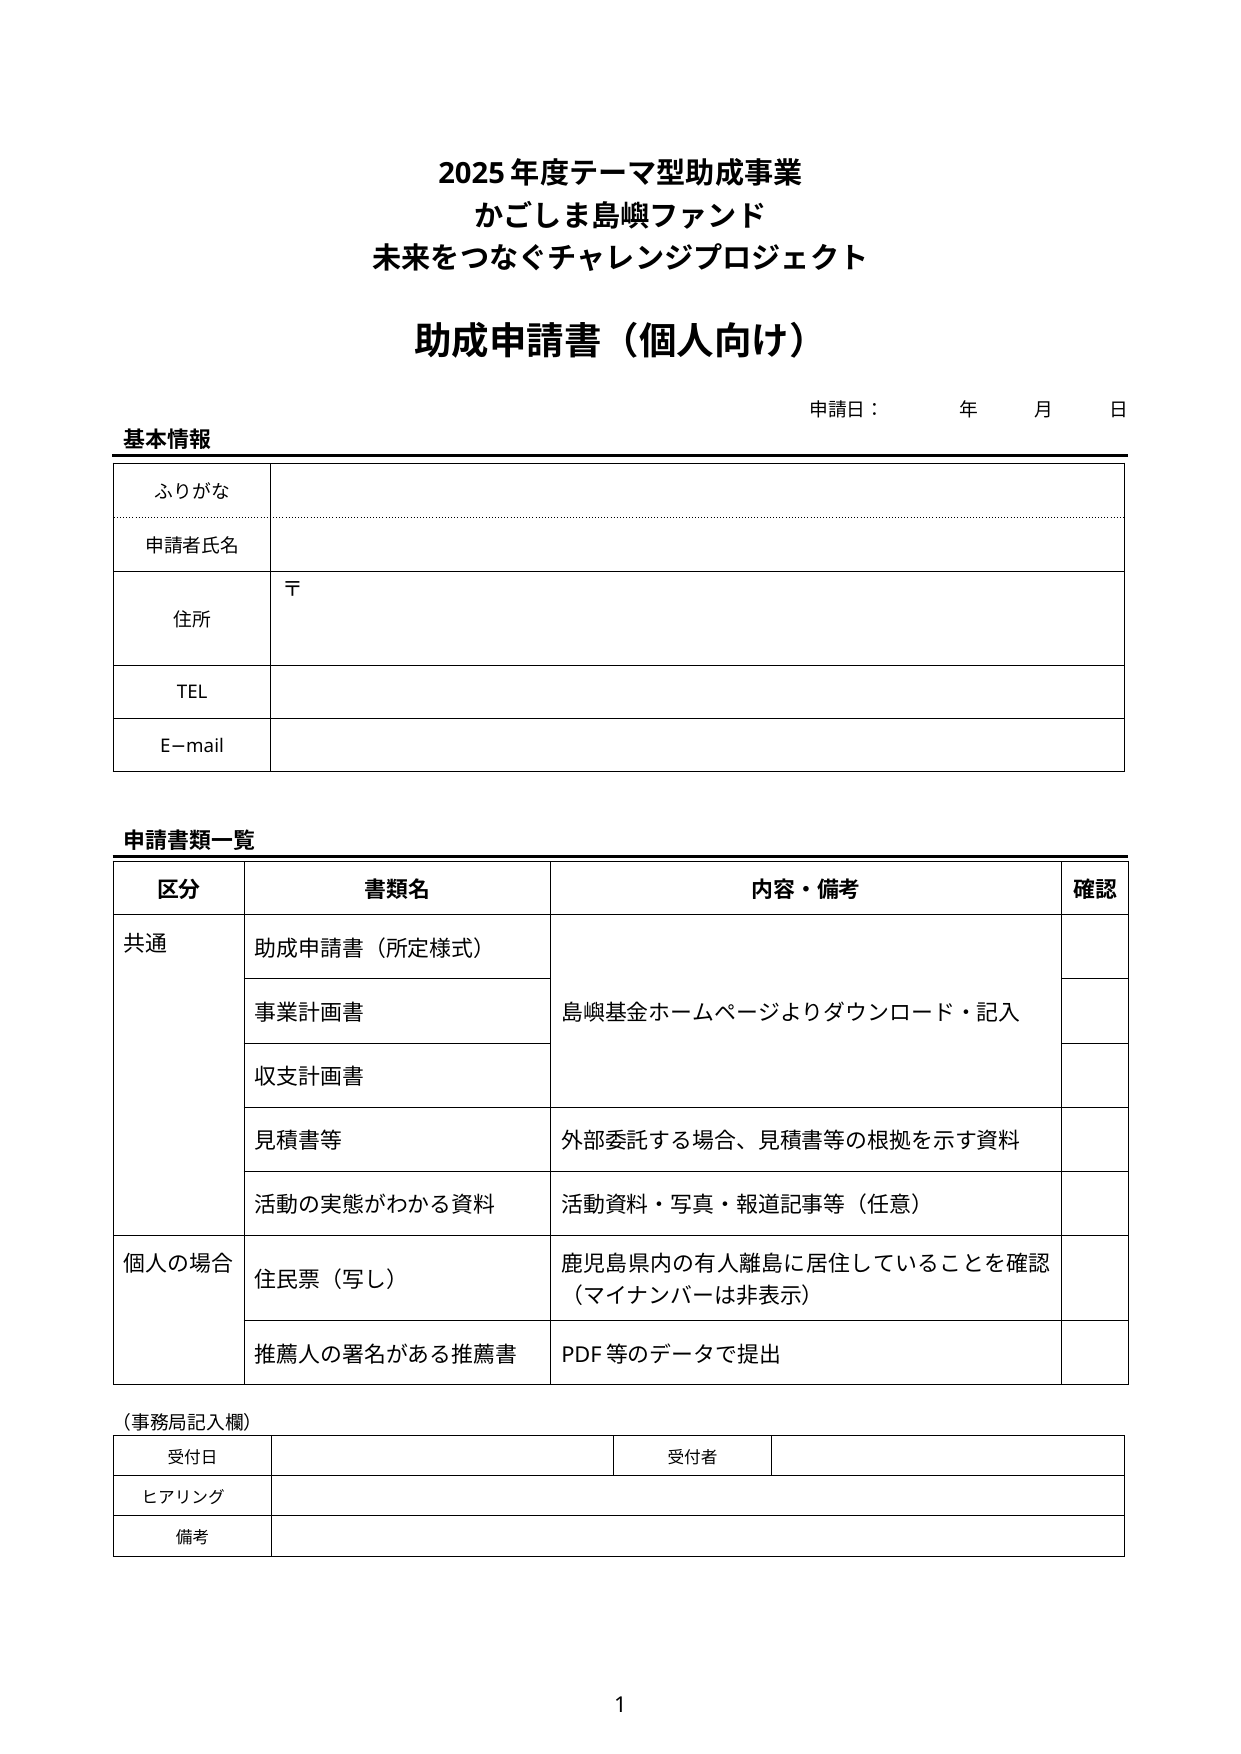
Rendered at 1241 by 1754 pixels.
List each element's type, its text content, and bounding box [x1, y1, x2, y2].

table_cell [271, 719, 1124, 771]
table_cell 共通 [114, 915, 244, 1235]
table_cell 住民票（写し） [245, 1236, 550, 1320]
table_cell 外部委託する場合、見積書等の根拠を示す資料 [551, 1108, 1061, 1171]
table_cell PDF等のデータで提出 [551, 1321, 1061, 1384]
table_header 確認 [1062, 862, 1128, 914]
table_cell 申請者氏名 [114, 517, 270, 571]
table_cell [1062, 1108, 1128, 1171]
table_header 受付者 [614, 1436, 771, 1475]
table_header [772, 1436, 1124, 1475]
table_cell 鹿児島県内の有人離島に居住していることを確認（マイナンバーは非表示） [551, 1236, 1061, 1320]
table_cell 活動の実態がわかる資料 [245, 1172, 550, 1235]
table_cell [1062, 979, 1128, 1042]
table_header [271, 464, 1124, 517]
table_cell 島嶼基金ホームページよりダウンロード・記入 [551, 915, 1061, 1107]
table_cell TEL [114, 666, 270, 718]
table_header 受付日 [114, 1436, 271, 1475]
text 未来をつなぐチャレンジプロジェクト [112, 235, 1128, 277]
table_cell [272, 1476, 1124, 1515]
table_cell [271, 517, 1124, 571]
table_header 基本情報 [112, 422, 1128, 454]
table_header 内容・備考 [551, 862, 1061, 914]
text （事務局記入欄） [112, 1408, 1128, 1435]
table_cell 住所 [114, 572, 270, 664]
table_cell [272, 1516, 1124, 1556]
table_cell [1062, 1044, 1128, 1107]
table_cell 収支計画書 [245, 1044, 550, 1107]
table_cell [1062, 1172, 1128, 1235]
table_header 書類名 [245, 862, 550, 914]
table_header 申請書類一覧 [113, 823, 1128, 854]
table_cell [1062, 915, 1128, 978]
table_cell 〒 [271, 572, 1124, 664]
table_cell [1062, 1321, 1128, 1384]
table_cell ヒアリング [114, 1476, 271, 1515]
text 2025年度テーマ型助成事業 [112, 150, 1128, 192]
text 助成申請書（個人向け） [112, 311, 1128, 365]
table_cell 備考 [114, 1516, 271, 1556]
table_cell E−mail [114, 719, 270, 771]
table_cell 助成申請書（所定様式） [245, 915, 550, 978]
table_cell [1062, 1236, 1128, 1320]
table_cell 推薦人の署名がある推薦書 [245, 1321, 550, 1384]
table_cell 事業計画書 [245, 979, 550, 1042]
text かごしま島嶼ファンド [112, 192, 1128, 235]
table_cell 活動資料・写真・報道記事等（任意） [551, 1172, 1061, 1235]
table_header 区分 [114, 862, 244, 914]
table_header ふりがな [114, 464, 270, 517]
table_cell [271, 666, 1124, 718]
table_cell 個人の場合 [114, 1236, 244, 1384]
table_header [272, 1436, 613, 1475]
table_cell 見積書等 [245, 1108, 550, 1171]
text 申請日： 年 月 日 [112, 395, 1128, 422]
